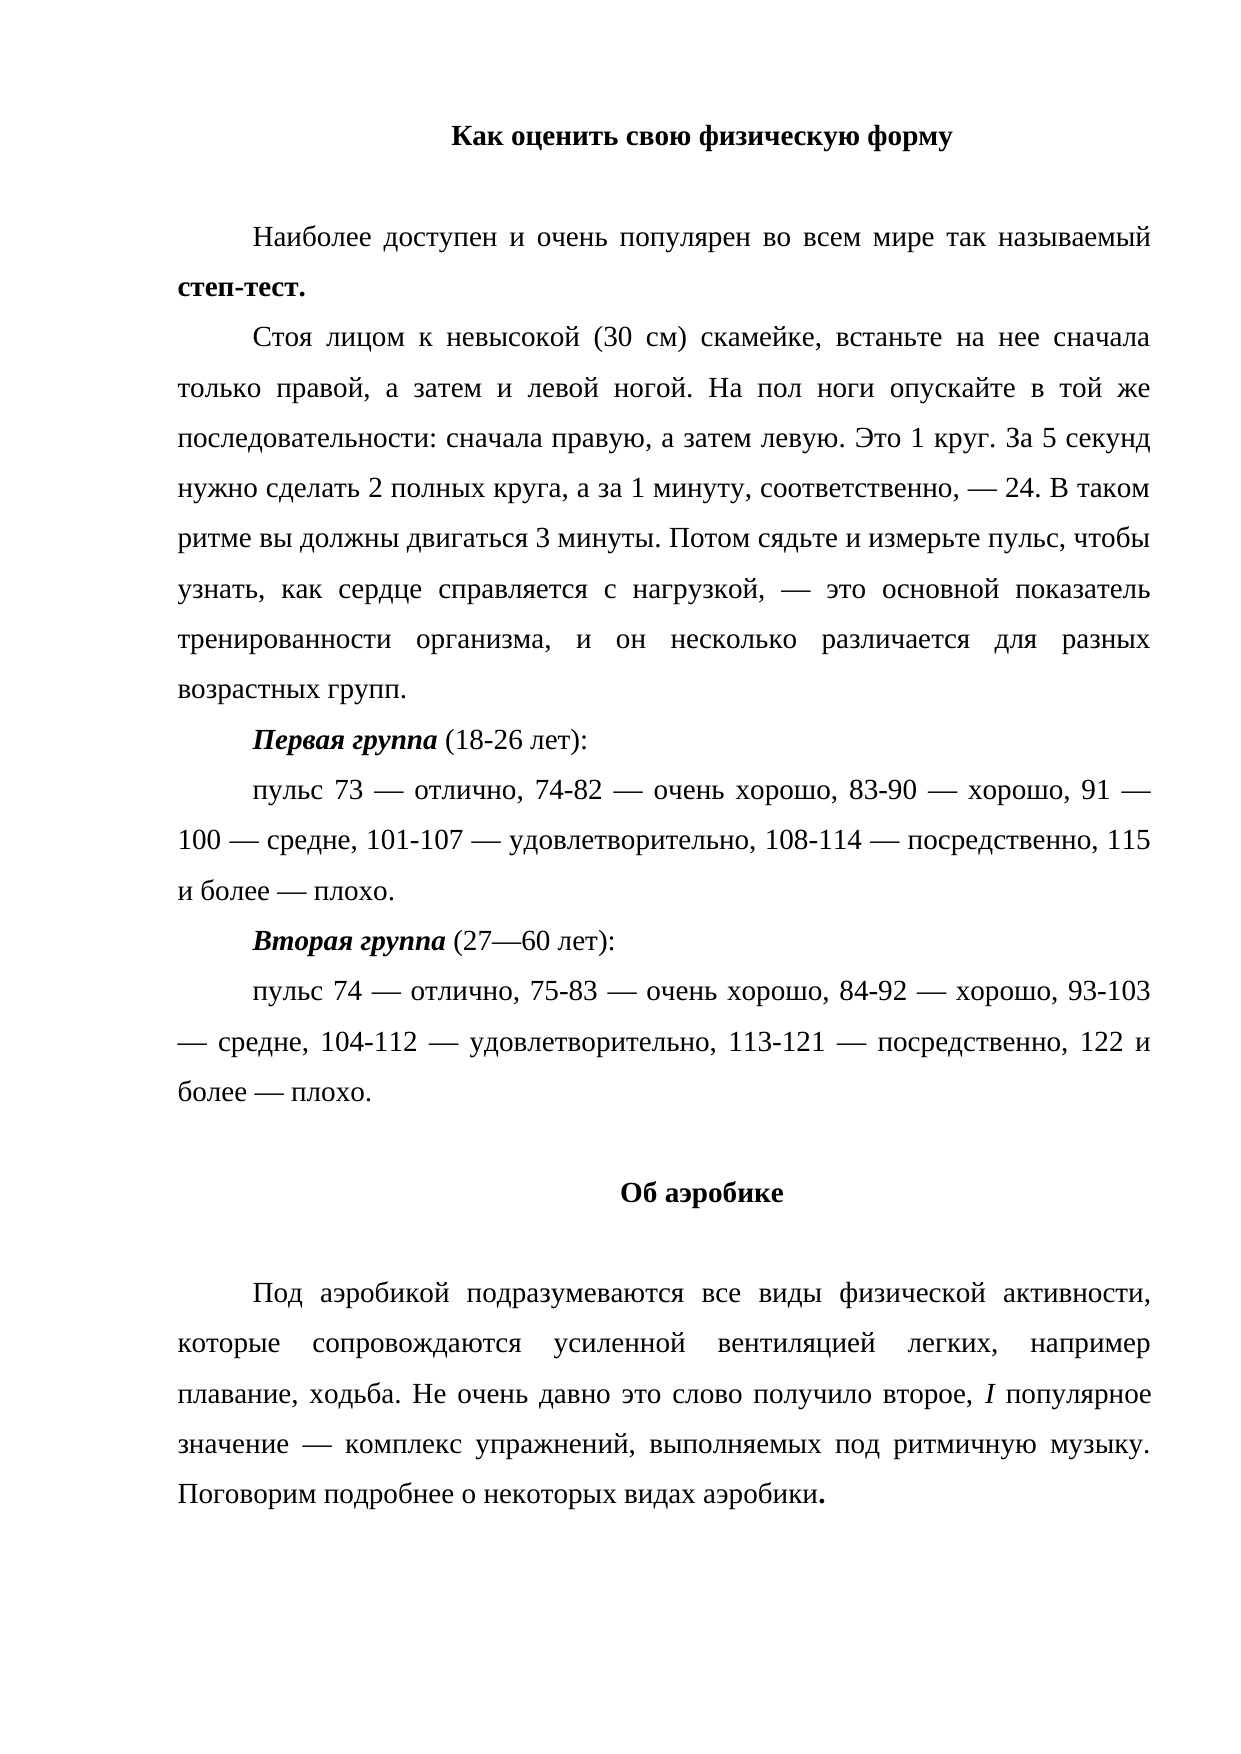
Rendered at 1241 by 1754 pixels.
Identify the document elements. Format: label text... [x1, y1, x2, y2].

text Как оценить свою физическую форму [177, 118, 1152, 152]
text Под аэробикой подразумеваются все виды физической активности, которые сопровождаются усиленной вентиляцией легких, например плавание, ходьба. Не очень давно это слово получило второе, I популярное значение — комплекс упражнений, выполняемых под ритмичную музыку. Поговорим подробнее о некоторых видах аэробики. [177, 1275, 1152, 1510]
text Вторая группа (27—60 лет): [177, 923, 1152, 957]
text Первая группа (18-26 лет): [177, 722, 1152, 755]
text Стоя лицом к невысокой (30 см) скамейке, встаньте на нее сначала только правой, а затем и левой ногой. На пол ноги опускайте в той же последовательности: сначала правую, а затем левую. Это 1 круг. За 5 секунд нужно сделать 2 полных круга, а за 1 минуту, соответственно, — 24. В таком ритме вы должны двигаться 3 минуты. Потом сядьте и измерьте пульс, чтобы узнать, как сердце справляется с нагрузкой, — это основной показатель тренированности организма, и он несколько различается для разных возрастных групп. [177, 319, 1152, 705]
text Наиболее доступен и очень популярен во всем мире так называемый степ-тест. [177, 219, 1152, 303]
text пульс 74 — отлично, 75-83 — очень хорошо, 84-92 — хорошо, 93-103 — средне, 104-112 — удовлетворительно, 113-121 — посредственно, 122 и более — плохо. [177, 973, 1152, 1108]
text Об аэробике [177, 1175, 1152, 1208]
text пульс 73 — отлично, 74-82 — очень хорошо, 83-90 — хорошо, 91 — 100 — средне, 101-107 — удовлетворительно, 108-114 — посредственно, 115 и более — плохо. [177, 772, 1152, 906]
